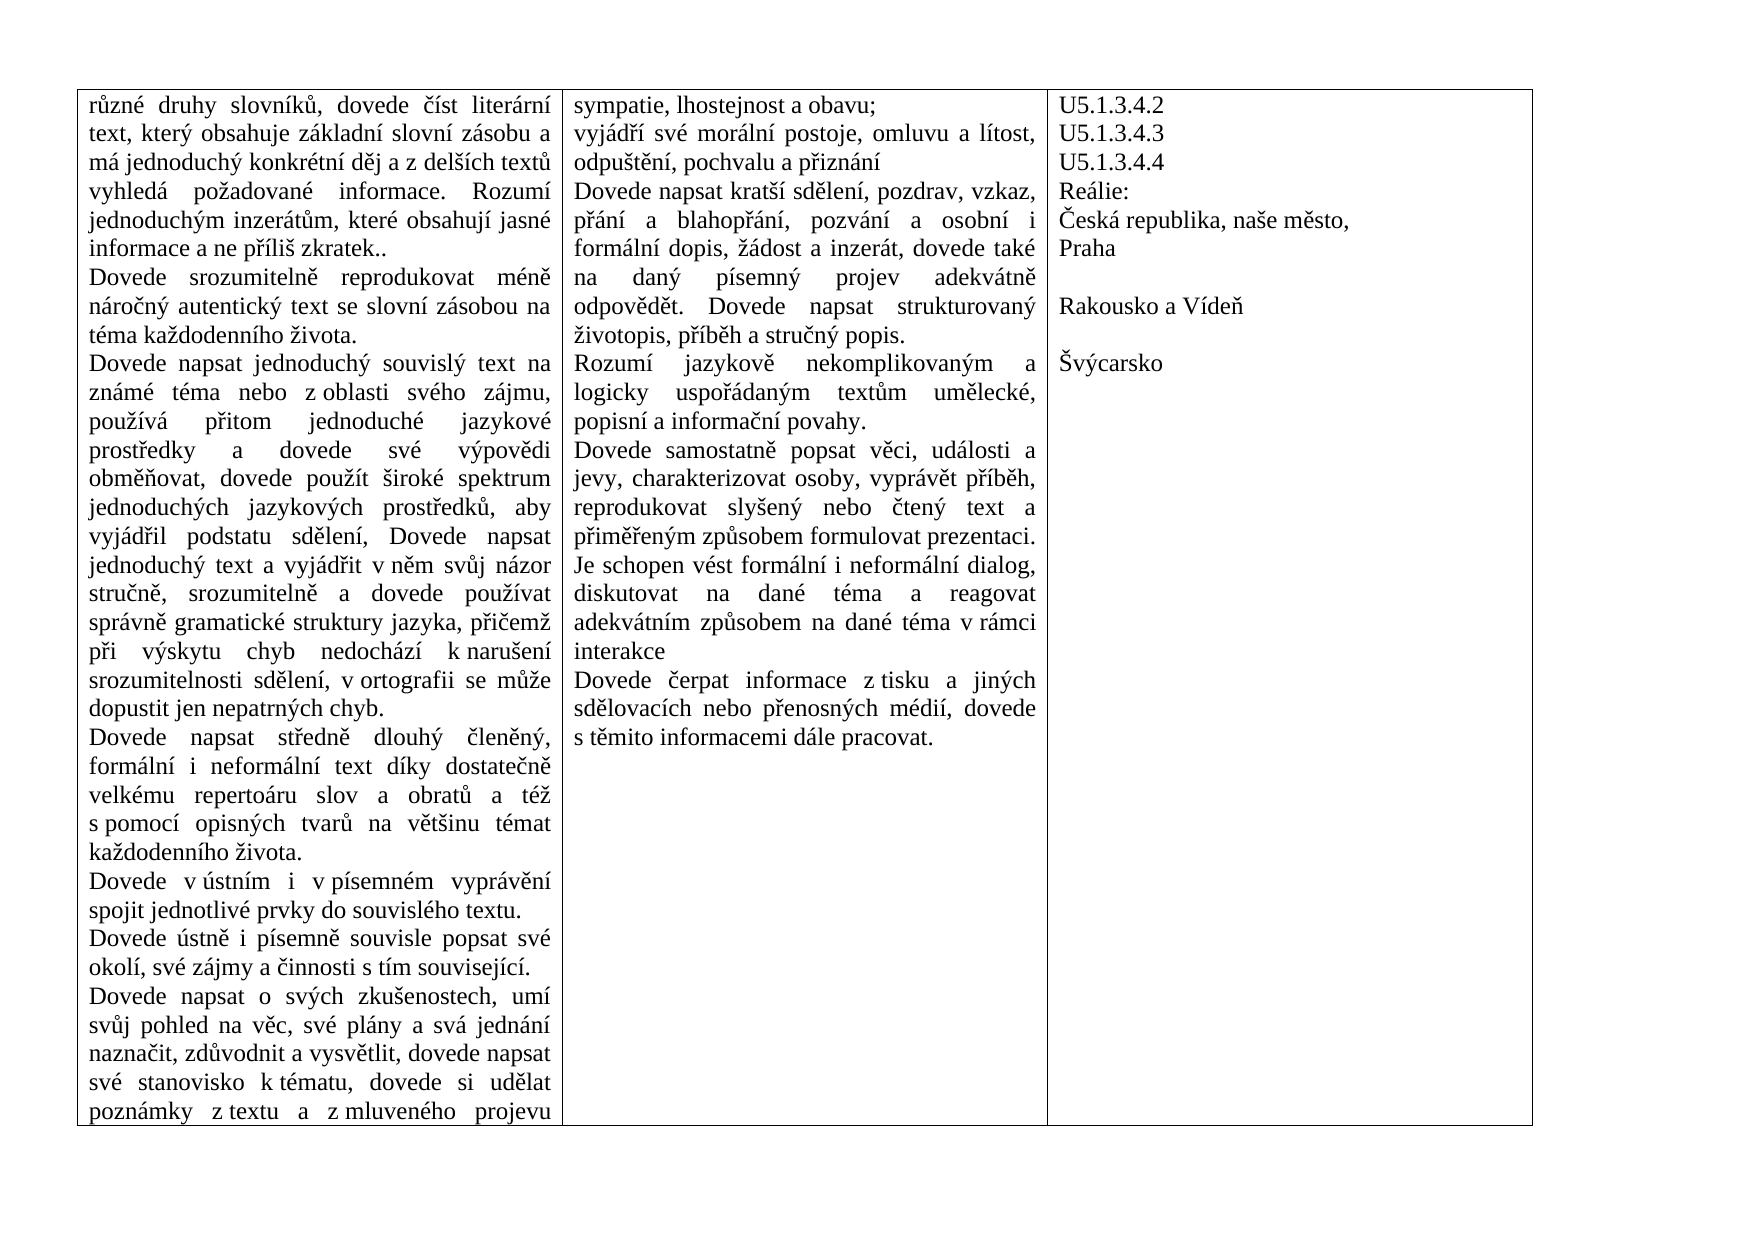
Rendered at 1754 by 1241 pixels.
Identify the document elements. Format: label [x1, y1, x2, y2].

table_cell [563, 90, 1047, 1125]
table_cell [1048, 90, 1532, 1125]
table_cell [78, 90, 562, 1125]
